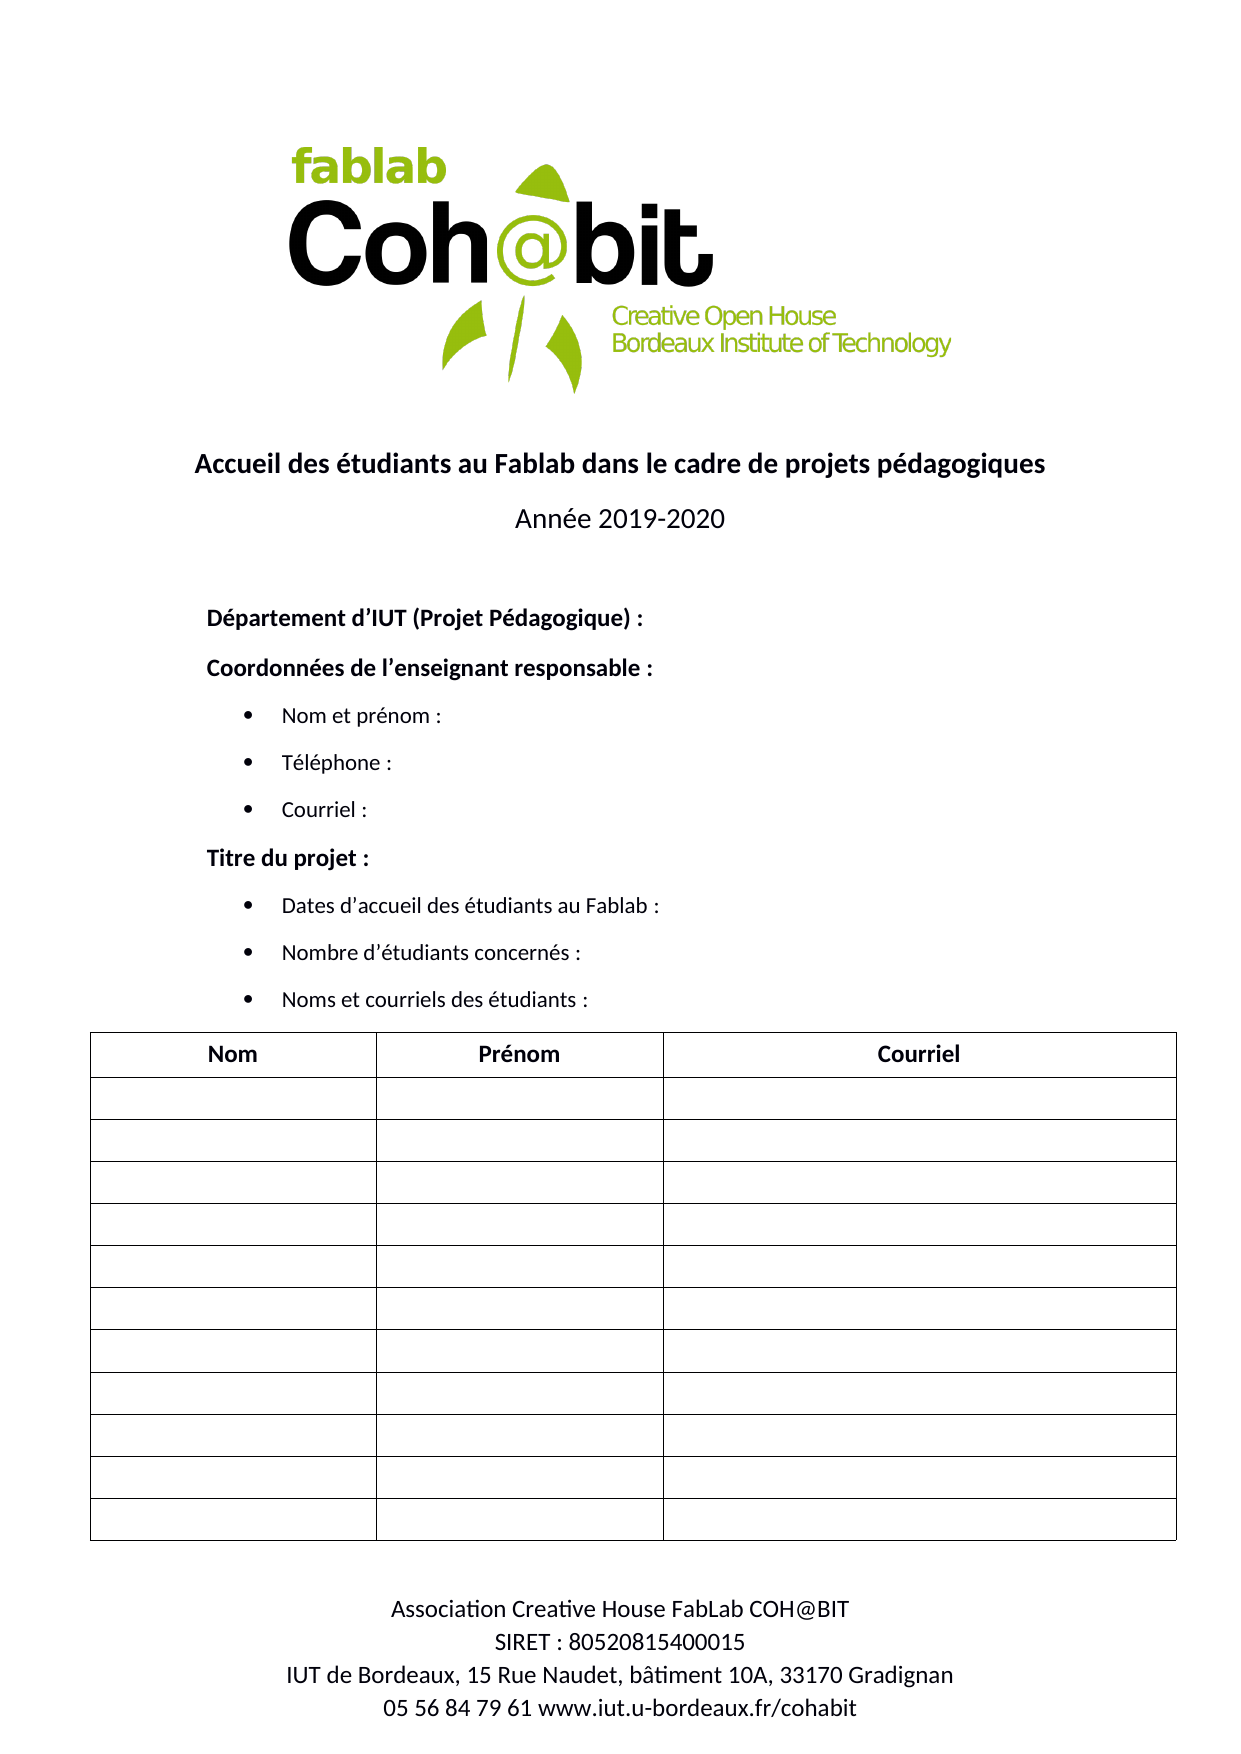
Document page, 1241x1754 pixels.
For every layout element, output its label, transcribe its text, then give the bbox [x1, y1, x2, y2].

table_cell [377, 1457, 663, 1498]
table_cell [91, 1457, 376, 1498]
table_cell [91, 1499, 376, 1540]
table_cell [664, 1330, 1176, 1371]
table_cell [664, 1457, 1176, 1498]
table_cell [91, 1415, 376, 1456]
list Téléphone : [244, 748, 1093, 776]
table_cell [91, 1373, 376, 1413]
list Nom et prénom : [244, 701, 1093, 729]
table_cell [377, 1499, 663, 1540]
table_cell [91, 1120, 376, 1161]
picture [288, 147, 952, 394]
list Nombre d’étudiants concernés : [244, 938, 1093, 967]
list Dates d’accueil des étudiants au Fablab : [244, 892, 1093, 920]
table_cell [664, 1415, 1176, 1456]
table_cell [377, 1078, 663, 1119]
text Coordonnées de l’enseignant responsable : [207, 652, 1093, 682]
list Courriel : [244, 795, 1093, 823]
text Accueil des étudiants au Fablab dans le cadre de projets pédagogiques [148, 445, 1093, 481]
table_cell [377, 1330, 663, 1371]
table_cell [377, 1288, 663, 1329]
table_cell [91, 1162, 376, 1203]
table_cell [377, 1415, 663, 1456]
text Département d’IUT (Projet Pédagogique) : [207, 602, 1093, 633]
table_cell [664, 1499, 1176, 1540]
list Noms et courriels des étudiants : [244, 985, 1093, 1013]
table_cell [664, 1373, 1176, 1413]
table_cell [377, 1162, 663, 1203]
text Titre du projet : [207, 842, 1093, 873]
table_header Nom [91, 1033, 376, 1077]
table_cell [91, 1078, 376, 1119]
table_cell [664, 1078, 1176, 1119]
table_cell [664, 1288, 1176, 1329]
text Année 2019-2020 [148, 500, 1093, 536]
table_cell [664, 1162, 1176, 1203]
table_cell [377, 1120, 663, 1161]
table_cell [91, 1330, 376, 1371]
table_cell [664, 1120, 1176, 1161]
table_header Prénom [377, 1033, 663, 1077]
table_cell [91, 1204, 376, 1245]
table_cell [377, 1373, 663, 1413]
table_cell [664, 1246, 1176, 1287]
table_cell [91, 1288, 376, 1329]
table_header Courriel [664, 1033, 1176, 1077]
table_cell [664, 1204, 1176, 1245]
table_cell [377, 1204, 663, 1245]
table_cell [377, 1246, 663, 1287]
table_cell [91, 1246, 376, 1287]
